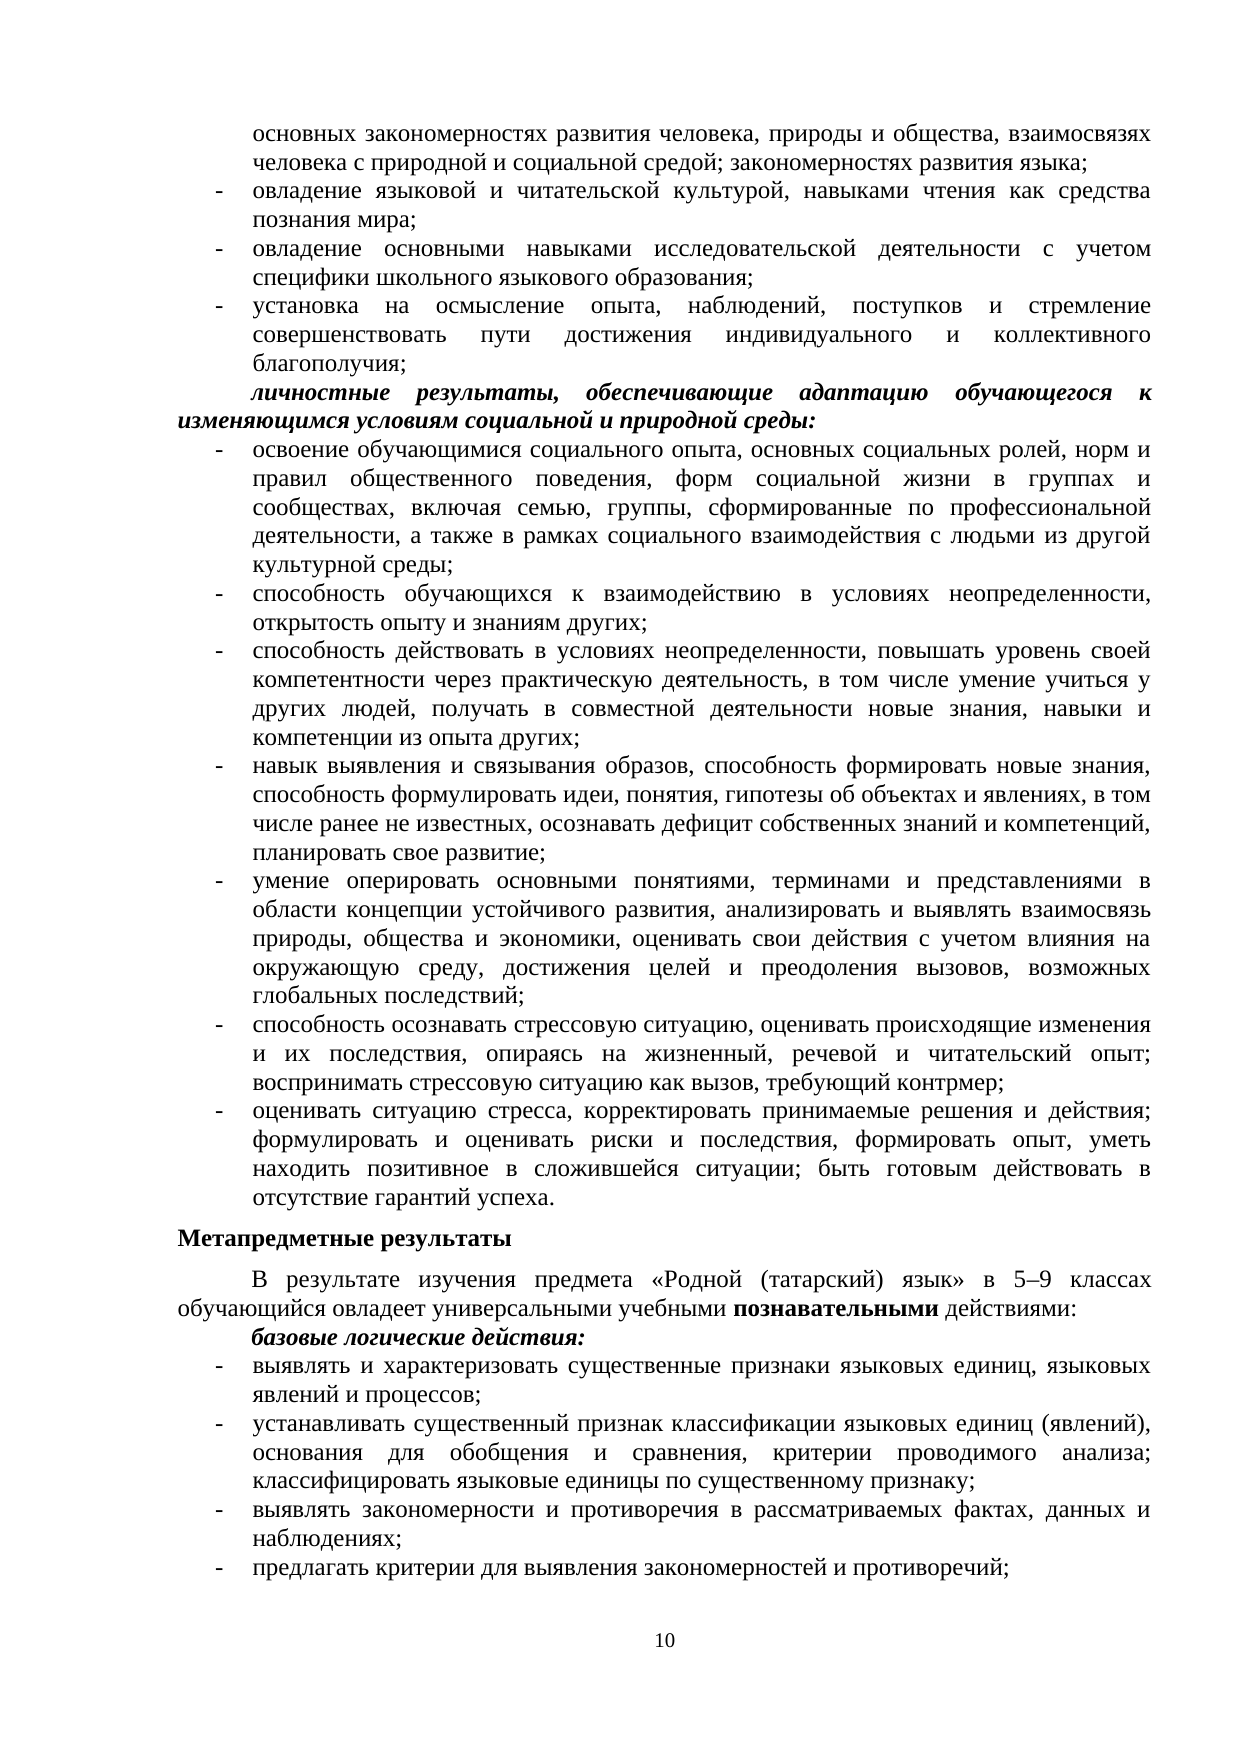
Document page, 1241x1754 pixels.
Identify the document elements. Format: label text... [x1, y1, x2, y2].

text личностные результаты, обеспечивающие адаптацию обучающегося к изменяющимся условиям социальной и природной среды: [177, 377, 1152, 434]
list освоение обучающимися социального опыта, основных социальных ролей, норм и правил общественного поведения, форм социальной жизни в группах и сообществах, включая семью, группы, сформированные по профессиональной деятельности, а также в рамках социального взаимодействия с людьми из другой культурной среды; [215, 434, 1152, 578]
list предлагать критерии для выявления закономерностей и противоречий; [215, 1552, 1152, 1581]
list способность обучающихся к взаимодействию в условиях неопределенности, открытость опыту и знаниям других; [215, 578, 1152, 636]
list овладение основными навыками исследовательской деятельности с учетом специфики школьного языкового образования; [215, 233, 1152, 291]
list овладение языковой и читательской культурой, навыками чтения как средства познания мира; [215, 176, 1152, 233]
list устанавливать существенный признак классификации языковых единиц (явлений), основания для обобщения и сравнения, критерии проводимого анализа; классифицировать языковые единицы по существенному признаку; [215, 1408, 1152, 1494]
list способность осознавать стрессовую ситуацию, оценивать происходящие изменения и их последствия, опираясь на жизненный, речевой и читательский опыт; воспринимать стрессовую ситуацию как вызов, требующий контрмер; [215, 1009, 1152, 1096]
list выявлять и характеризовать существенные признаки языковых единиц, языковых явлений и процессов; [215, 1351, 1152, 1408]
list оценивать ситуацию стресса, корректировать принимаемые решения и действия; формулировать и оценивать риски и последствия, формировать опыт, уметь находить позитивное в сложившейся ситуации; быть готовым действовать в отсутствие гарантий успеха. [215, 1096, 1152, 1211]
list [215, 118, 1152, 176]
text Метапредметные результаты [177, 1223, 1152, 1252]
list навык выявления и связывания образов, способность формировать новые знания, способность формулировать идеи, понятия, гипотезы об объектах и явлениях, в том числе ранее не известных, осознавать дефицит собственных знаний и компетенций, планировать свое развитие; [215, 751, 1152, 866]
list умение оперировать основными понятиями, терминами и представлениями в области концепции устойчивого развития, анализировать и выявлять взаимосвязь природы, общества и экономики, оценивать свои действия с учетом влияния на окружающую среду, достижения целей и преодоления вызовов, возможных глобальных последствий; [215, 866, 1152, 1009]
text базовые логические действия: [177, 1322, 1152, 1351]
list способность действовать в условиях неопределенности, повышать уровень своей компетентности через практическую деятельность, в том числе умение учиться у других людей, получать в совместной деятельности новые знания, навыки и компетенции из опыта других; [215, 636, 1152, 751]
list установка на осмысление опыта, наблюдений, поступков и стремление совершенствовать пути достижения индивидуального и коллективного благополучия; [215, 291, 1152, 377]
list выявлять закономерности и противоречия в рассматриваемых фактах, данных и наблюдениях; [215, 1494, 1152, 1552]
text В результате изучения предмета «Родной (татарский) язык» в 5–9 классах обучающийся овладеет универсальными учебными познавательными действиями: [177, 1264, 1152, 1322]
